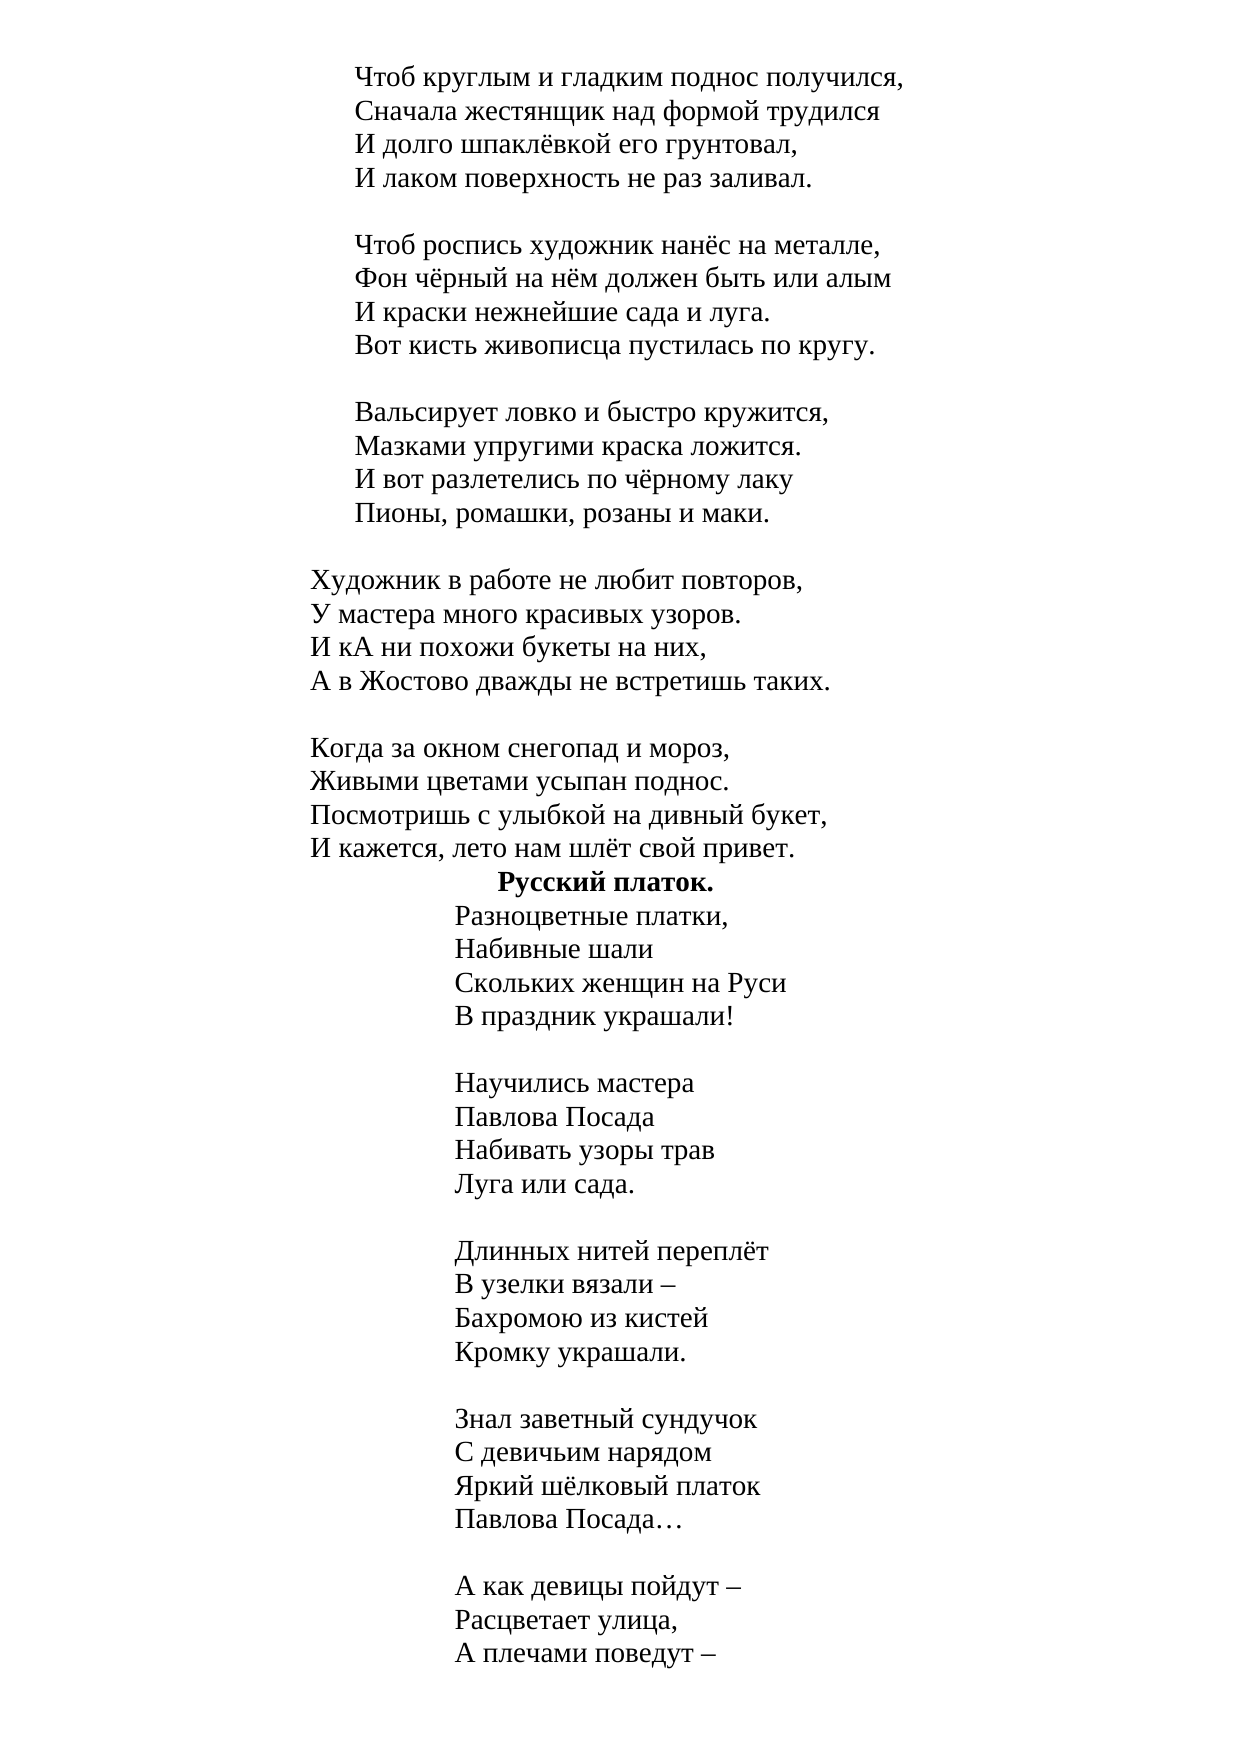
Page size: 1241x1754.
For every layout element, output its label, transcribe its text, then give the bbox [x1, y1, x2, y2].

text И кажется, лето нам шлёт свой привет. [236, 831, 1181, 864]
text А плечами поведут – [381, 1636, 1181, 1669]
text Чтоб роспись художник нанёс на металле, [281, 227, 1181, 260]
text А как девицы пойдут – [381, 1568, 1181, 1602]
text Научились мастера [381, 1065, 1181, 1099]
text У мастера много красивых узоров. [236, 596, 1181, 629]
text А в Жостово дважды не встретишь таких. [236, 663, 1181, 696]
text Павлова Посада… [381, 1501, 1181, 1535]
text Русский платок. [118, 864, 1181, 898]
text И лаком поверхность не раз заливал. [281, 160, 1181, 193]
text Расцветает улица, [381, 1602, 1181, 1636]
text Разноцветные платки, [381, 898, 1181, 931]
text Мазками упругими краска ложится. [281, 428, 1181, 462]
text Посмотришь с улыбкой на дивный букет, [236, 797, 1181, 831]
text С девичьим нарядом [381, 1434, 1181, 1468]
text Яркий шёлковый платок [381, 1468, 1181, 1501]
text Набивные шали [381, 931, 1181, 965]
text Художник в работе не любит повторов, [236, 562, 1181, 596]
text Бахромою из кистей [381, 1300, 1181, 1334]
text И долго шпаклёвкой его грунтовал, [281, 126, 1181, 160]
text Живыми цветами усыпан поднос. [236, 763, 1181, 797]
text Вальсирует ловко и быстро кружится, [281, 394, 1181, 428]
text Пионы, ромашки, розаны и маки. [281, 495, 1181, 529]
text В узелки вязали – [381, 1267, 1181, 1300]
text Павлова Посада [381, 1099, 1181, 1132]
text И краски нежнейшие сада и луга. [281, 294, 1181, 327]
text И вот разлетелись по чёрному лаку [281, 462, 1181, 495]
text Чтоб круглым и гладким поднос получился, [281, 59, 1181, 93]
text Вот кисть живописца пустилась по кругу. [281, 327, 1181, 361]
text Луга или сада. [381, 1166, 1181, 1199]
text Кромку украшали. [381, 1334, 1181, 1367]
text В праздник украшали! [381, 998, 1181, 1032]
text Скольких женщин на Руси [381, 965, 1181, 998]
text Когда за окном снегопад и мороз, [236, 730, 1181, 763]
text Знал заветный сундучок [381, 1401, 1181, 1434]
text Фон чёрный на нём должен быть или алым [281, 260, 1181, 294]
text Сначала жестянщик над формой трудился [281, 93, 1181, 126]
text Длинных нитей переплёт [381, 1233, 1181, 1267]
text И кА ни похожи букеты на них, [236, 629, 1181, 663]
text Набивать узоры трав [381, 1132, 1181, 1166]
